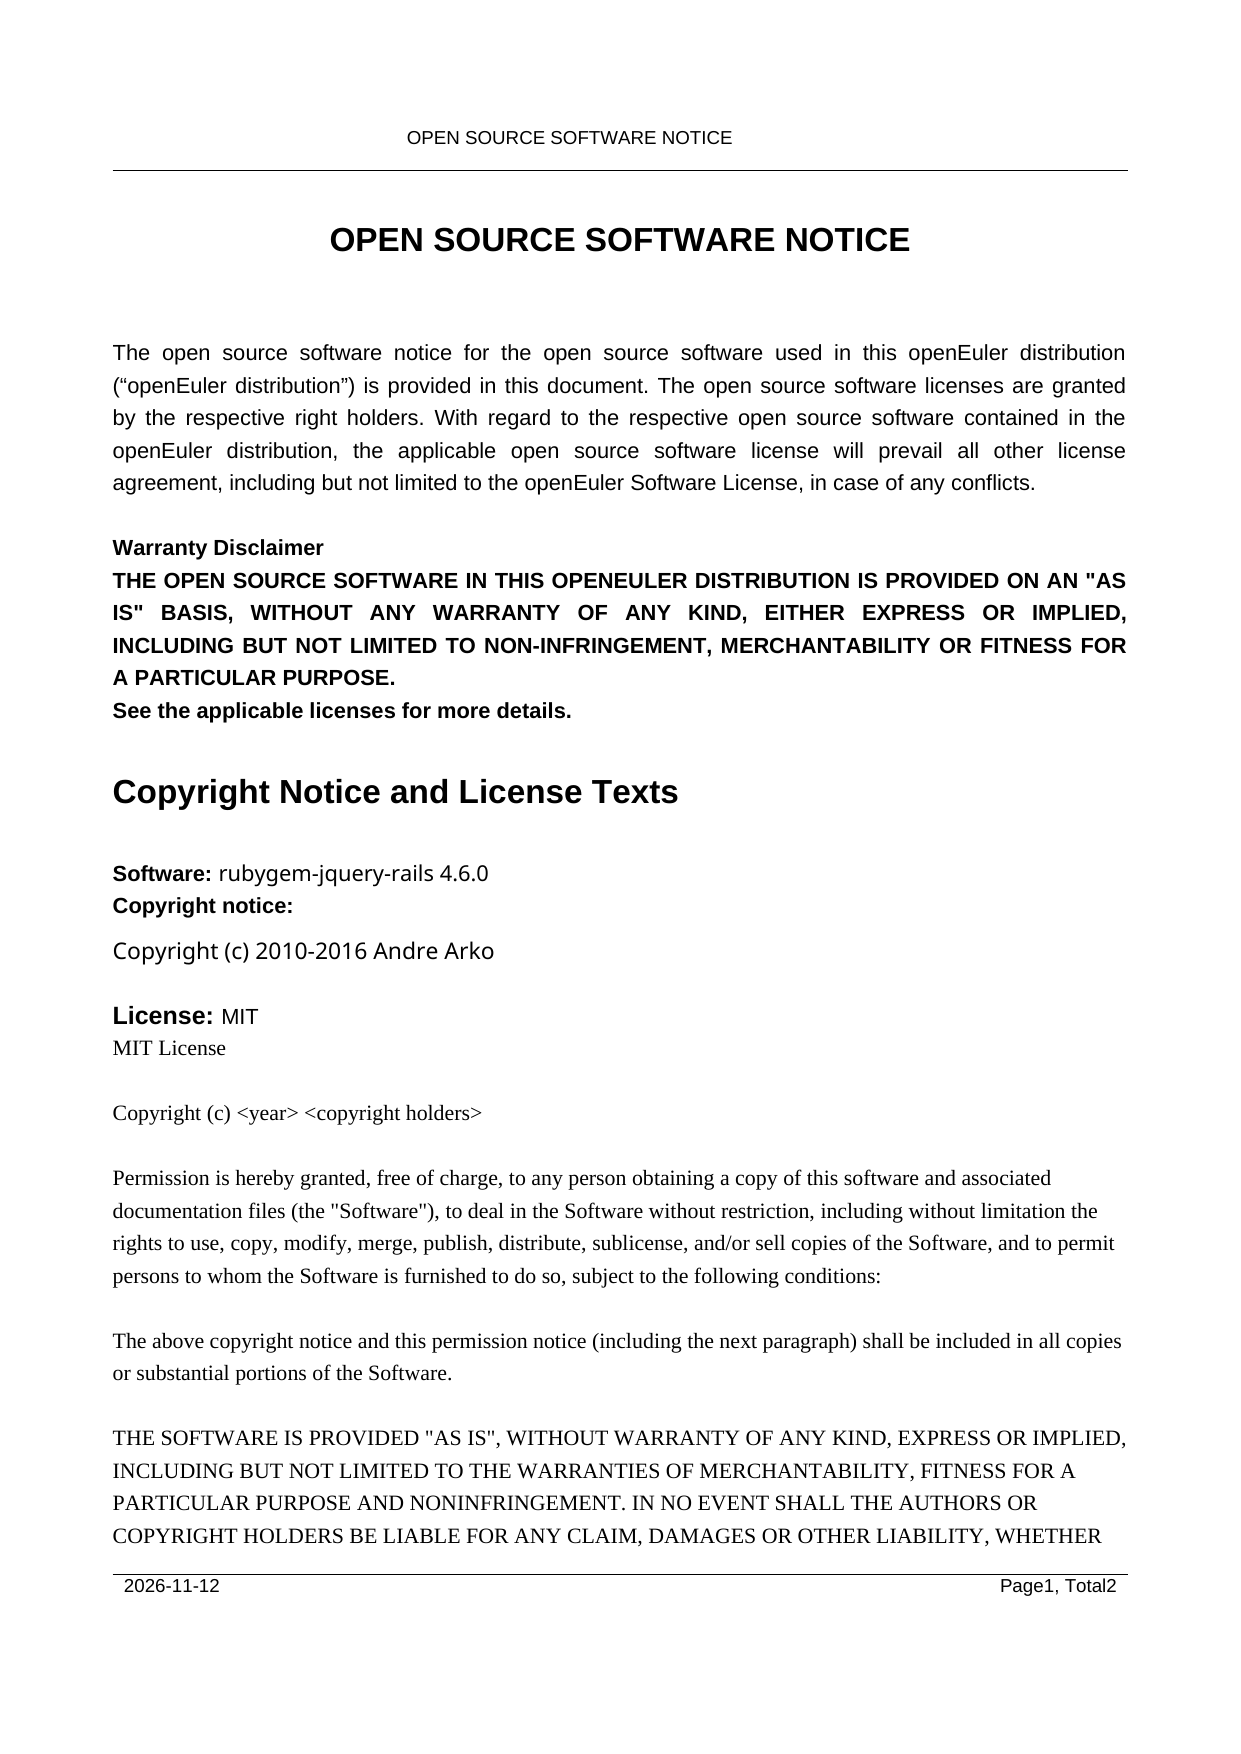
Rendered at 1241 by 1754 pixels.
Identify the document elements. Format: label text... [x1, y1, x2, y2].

text Copyright (c) 2010-2016 Andre Arko [112, 934, 1128, 999]
text The open source software notice for the open source software used in this openEuler distribution (“openEuler distribution”) is provided in this document. The open source software licenses are granted by the respective right holders. With regard to the respective open source software contained in the openEuler distribution, the applicable open source software license will prevail all other license agreement, including but not limited to the openEuler Software License, in case of any conflicts. [112, 336, 1128, 499]
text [112, 1031, 1128, 1551]
text THE OPEN SOURCE SOFTWARE IN THIS OPENEULER DISTRIBUTION IS PROVIDED ON AN "AS IS" BASIS, WITHOUT ANY WARRANTY OF ANY KIND, EITHER EXPRESS OR IMPLIED, INCLUDING BUT NOT LIMITED TO NON-INFRINGEMENT, MERCHANTABILITY OR FITNESS FOR A PARTICULAR PURPOSE. See the applicable licenses for more details. [112, 564, 1128, 726]
title Software: rubygem-jquery-rails 4.6.0 [112, 856, 1128, 889]
text Warranty Disclaimer [112, 531, 1128, 564]
text Copyright notice: [112, 889, 1128, 921]
text License: MIT [112, 999, 1128, 1031]
text Copyright Notice and License Texts [112, 759, 1128, 824]
text OPEN SOURCE SOFTWARE NOTICE [112, 206, 1128, 271]
